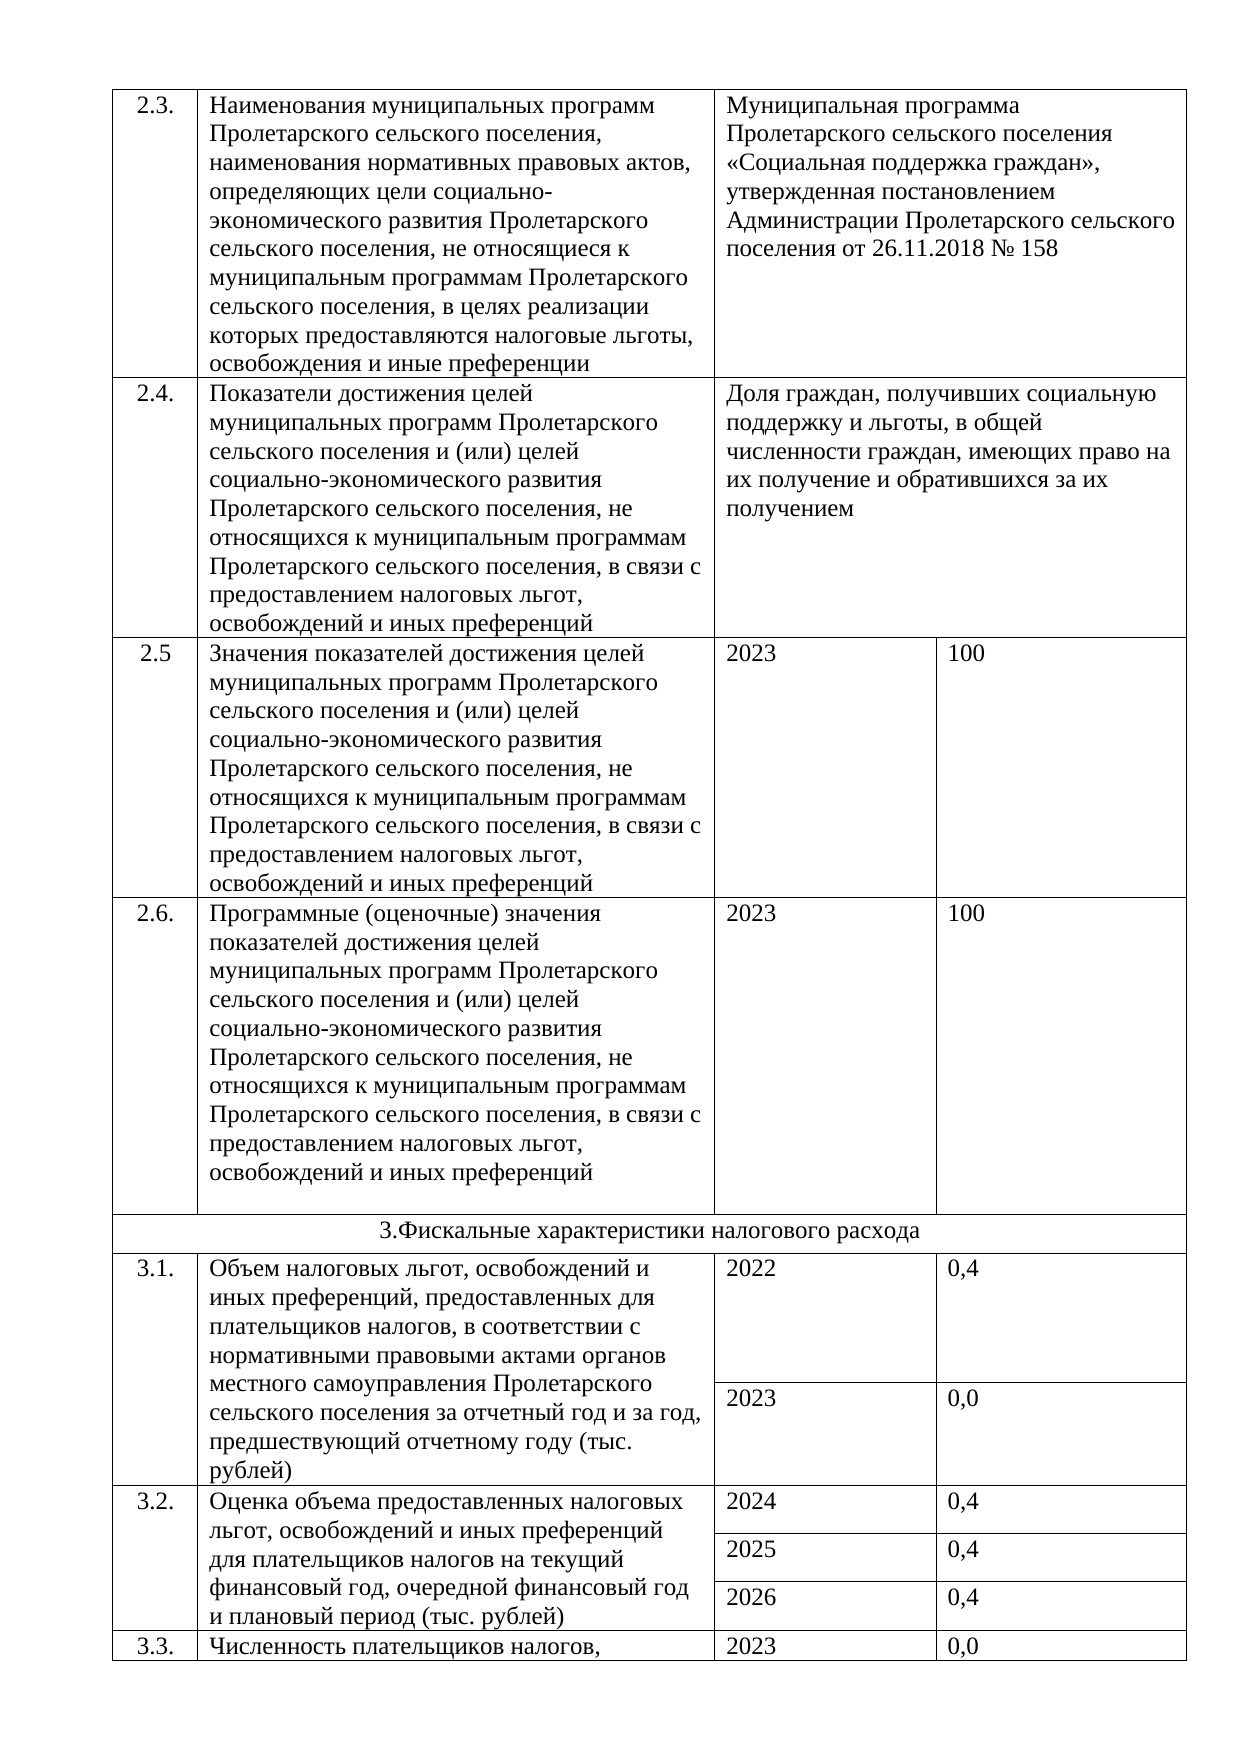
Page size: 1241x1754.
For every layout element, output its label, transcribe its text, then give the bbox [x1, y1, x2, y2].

table_cell 100 [937, 898, 1186, 1214]
table_cell Доля граждан, получивших социальную поддержку и льготы, в общей численности граждан, имеющих право на их получение и обратившихся за их получением [715, 378, 1186, 637]
table_cell 2.6. [113, 898, 197, 1214]
table_cell 3.1. [113, 1254, 197, 1485]
table_cell 2026 [715, 1582, 936, 1630]
table_cell Показатели достижения целей муниципальных программ Пролетарского сельского поселения и (или) целей социально-экономического развития Пролетарского сельского поселения, не относящихся к муниципальным программам Пролетарского сельского поселения, в связи с предоставлением налоговых льгот, освобождений и иных преференций [198, 378, 714, 637]
table_cell Программные (оценочные) значения показателей достижения целей муниципальных программ Пролетарского сельского поселения и (или) целей социально-экономического развития Пролетарского сельского поселения, не относящихся к муниципальным программам Пролетарского сельского поселения, в связи с предоставлением налоговых льгот, освобождений и иных преференций [198, 898, 714, 1214]
table_cell Объем налоговых льгот, освобождений и иных преференций, предоставленных для плательщиков налогов, в соответствии с нормативными правовыми актами органов местного самоуправления Пролетарского сельского поселения за отчетный год и за год, предшествующий отчетному году (тыс. рублей) [198, 1254, 714, 1485]
table_cell 100 [937, 638, 1186, 897]
table_cell 2023 [715, 1631, 936, 1660]
table_cell 2023 [715, 1383, 936, 1485]
table_cell 2.4. [113, 378, 197, 637]
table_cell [198, 1631, 714, 1660]
table_cell 0,4 [937, 1254, 1186, 1382]
table_cell 2022 [715, 1254, 936, 1382]
table_cell 2023 [715, 638, 936, 897]
table_cell 3.3. [113, 1631, 197, 1660]
table_cell 3.Фискальные характеристики налогового расхода [113, 1215, 1186, 1252]
table_cell 2.3. [113, 90, 197, 377]
table_cell 0,4 [937, 1582, 1186, 1630]
table_cell Наименования муниципальных программ Пролетарского сельского поселения, наименования нормативных правовых актов, определяющих цели социально-экономического развития Пролетарского сельского поселения, не относящиеся к муниципальным программам Пролетарского сельского поселения, в целях реализации которых предоставляются налоговые льготы, освобождения и иные преференции [198, 90, 714, 377]
table_cell 2.5 [113, 638, 197, 897]
table_cell 0,0 [937, 1383, 1186, 1485]
table_cell 2025 [715, 1534, 936, 1581]
table_cell 3.2. [113, 1486, 197, 1630]
table_cell 0,0 [937, 1631, 1186, 1660]
table_cell 2023 [715, 898, 936, 1214]
table_cell 0,4 [937, 1486, 1186, 1533]
table_cell Значения показателей достижения целей муниципальных программ Пролетарского сельского поселения и (или) целей социально-экономического развития Пролетарского сельского поселения, не относящихся к муниципальным программам Пролетарского сельского поселения, в связи с предоставлением налоговых льгот, освобождений и иных преференций [198, 638, 714, 897]
table_cell Оценка объема предоставленных налоговых льгот, освобождений и иных преференций для плательщиков налогов на текущий финансовый год, очередной финансовый год и плановый период (тыс. рублей) [198, 1486, 714, 1630]
table_cell 0,4 [937, 1534, 1186, 1581]
table_cell Муниципальная программа Пролетарского сельского поселения «Социальная поддержка граждан», утвержденная постановлением Администрации Пролетарского сельского поселения от 26.11.2018 № 158 [715, 90, 1186, 377]
table_cell 2024 [715, 1486, 936, 1533]
